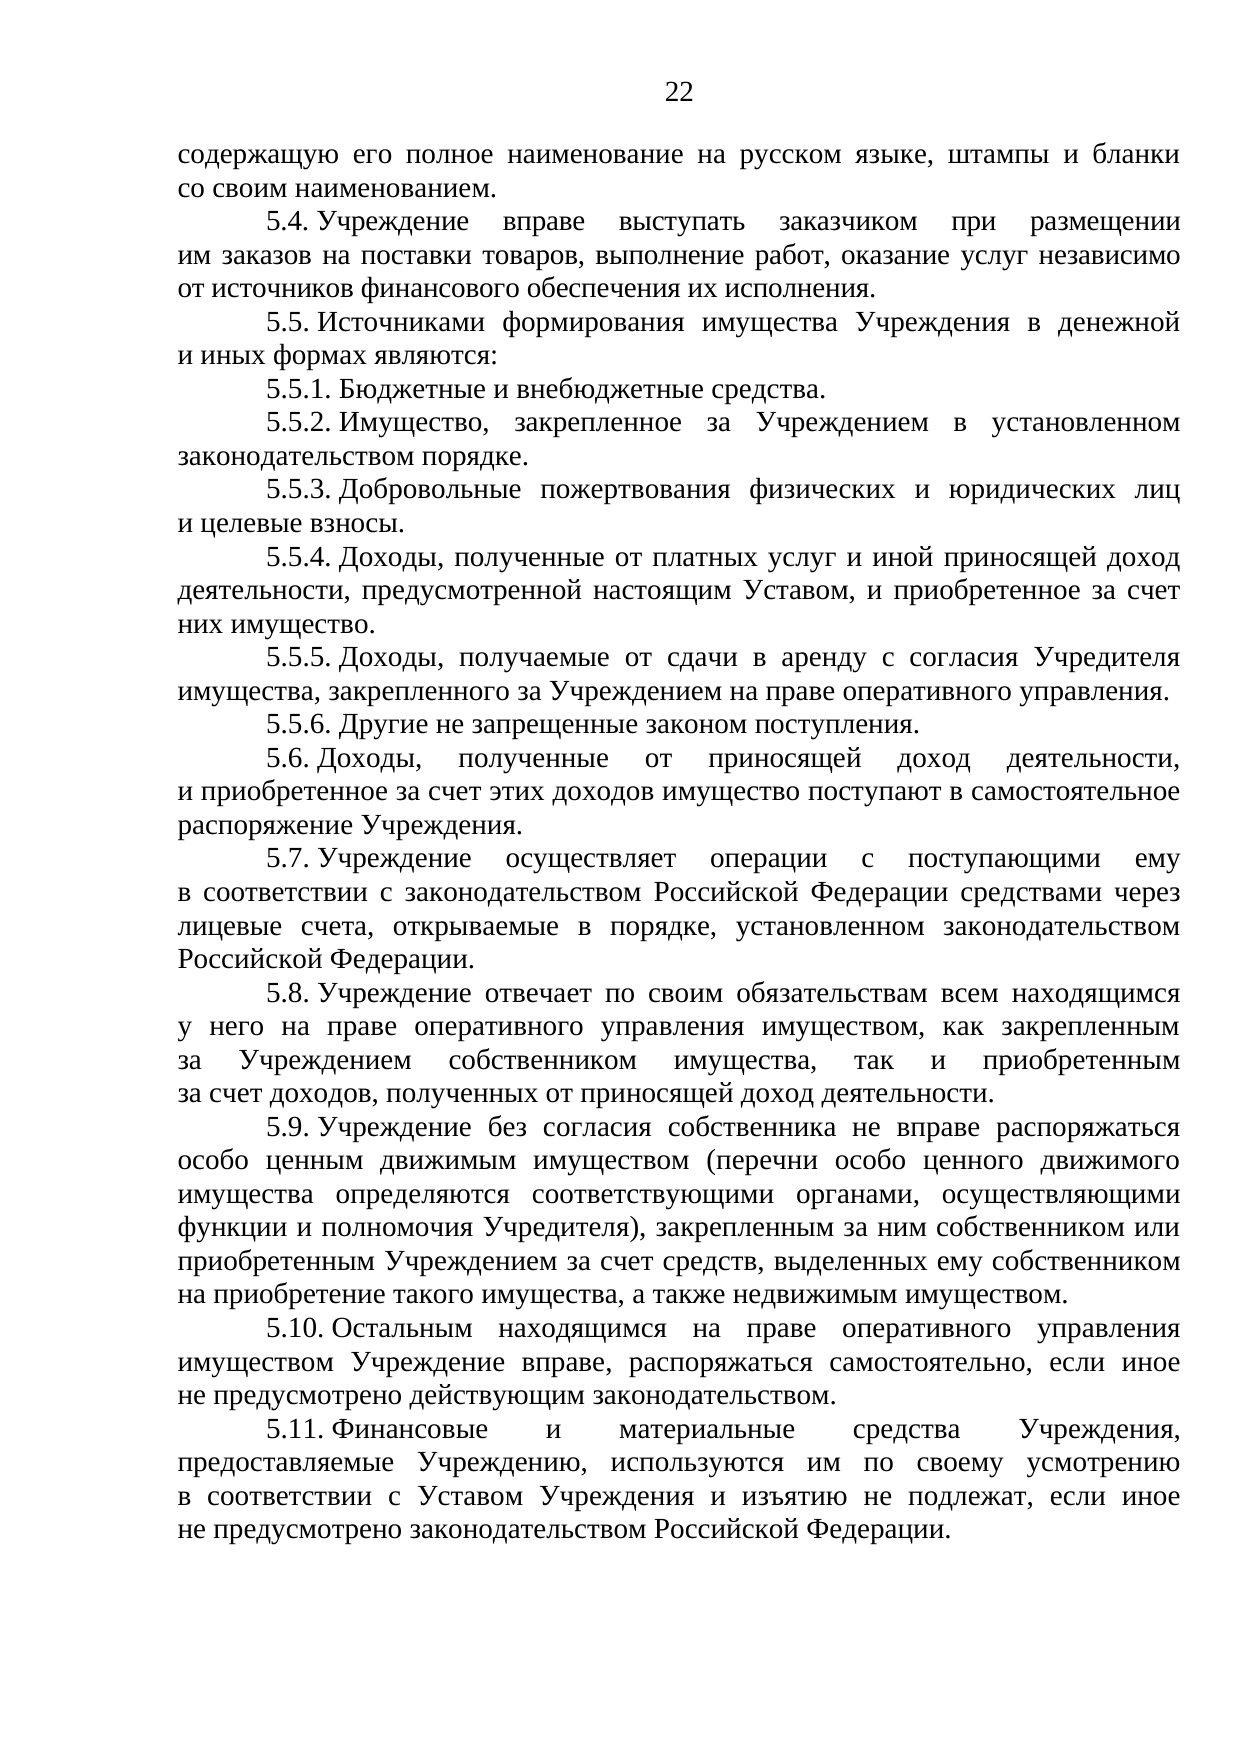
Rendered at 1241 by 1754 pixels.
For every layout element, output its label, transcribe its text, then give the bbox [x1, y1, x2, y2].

list Имущество, закрепленное за Учреждением в установленном законодательством порядке. [177, 404, 1181, 472]
list Учреждение осуществляет операции с поступающими ему в соответствии с законодательством Российской Федерации средствами через лицевые счета, открываемые в порядке, установленном законодательством Российской Федерации. [177, 841, 1181, 975]
list Добровольные пожертвования физических и юридических лиц и целевые взносы. [177, 472, 1181, 539]
list Доходы, полученные от приносящей доход деятельности, и приобретенное за счет этих доходов имущество поступают в самостоятельное распоряжение Учреждения. [177, 740, 1181, 841]
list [177, 136, 1181, 203]
list Остальным находящимся на праве оперативного управления имуществом Учреждение вправе, распоряжаться самостоятельно, если иное не предусмотрено действующим законодательством. [177, 1310, 1181, 1411]
list Доходы, получаемые от сдачи в аренду с согласия Учредителя имущества, закрепленного за Учреждением на праве оперативного управления. [177, 639, 1181, 706]
list Доходы, полученные от платных услуг и иной приносящей доход деятельности, предусмотренной настоящим Уставом, и приобретенное за счет них имущество. [177, 539, 1181, 639]
list Учреждение вправе выступать заказчиком при размещении им заказов на поставки товаров, выполнение работ, оказание услуг независимо от источников финансового обеспечения их исполнения. [177, 203, 1181, 304]
list Учреждение отвечает по своим обязательствам всем находящимся у него на праве оперативного управления имуществом, как закрепленным за Учреждением собственником имущества, так и приобретенным за счет доходов, полученных от приносящей доход деятельности. [177, 975, 1181, 1109]
list Учреждение без согласия собственника не вправе распоряжаться особо ценным движимым имуществом (перечни особо ценного движимого имущества определяются соответствующими органами, осуществляющими функции и полномочия Учредителя), закрепленным за ним собственником или приобретенным Учреждением за счет средств, выделенных ему собственником на приобретение такого имущества, а также недвижимым имуществом. [177, 1109, 1181, 1310]
list Финансовые и материальные средства Учреждения, предоставляемые Учреждению, используются им по своему усмотрению в соответствии с Уставом Учреждения и изъятию не подлежат, если иное не предусмотрено законодательством Российской Федерации. [177, 1411, 1181, 1545]
list Бюджетные и внебюджетные средства. [177, 371, 1181, 404]
list Другие не запрещенные законом поступления. [177, 706, 1181, 740]
list Источниками формирования имущества Учреждения в денежной и иных формах являются: [177, 304, 1181, 371]
